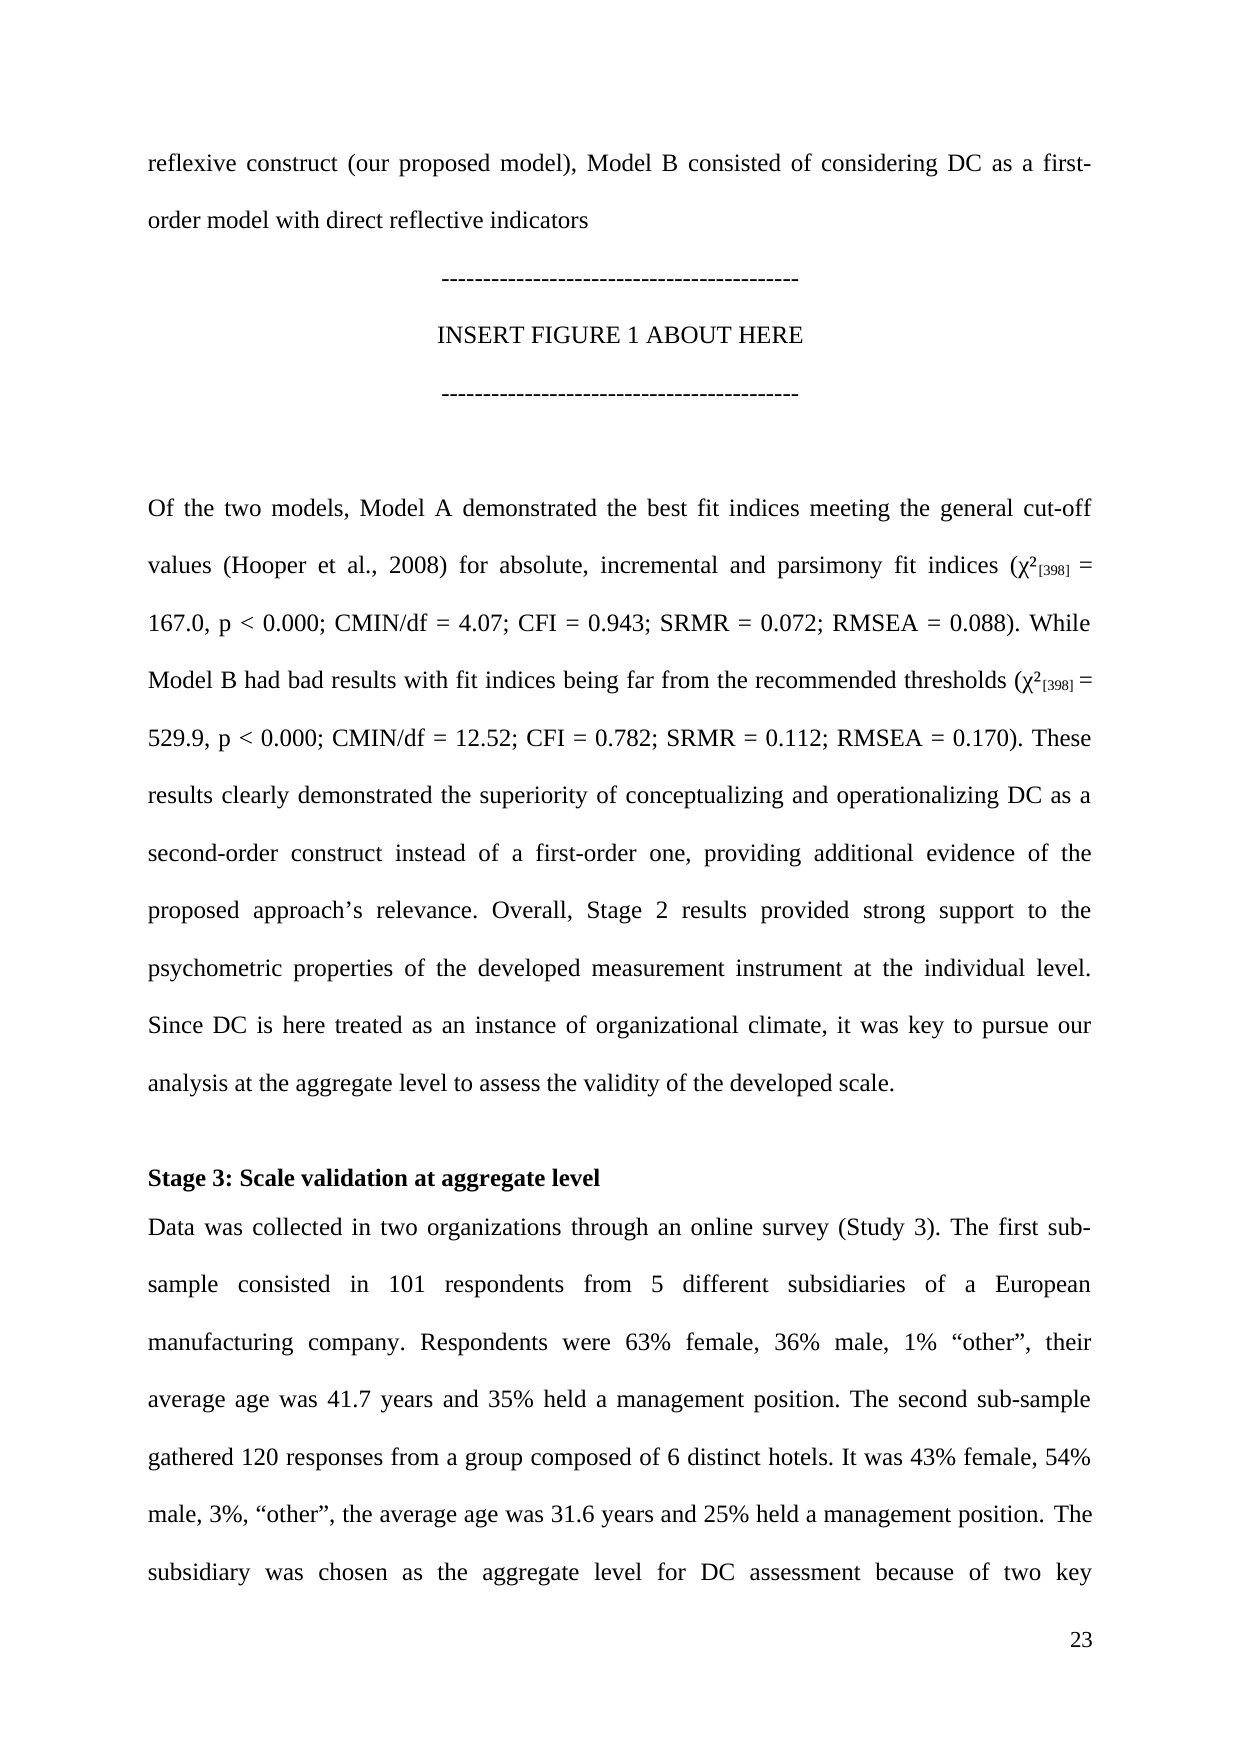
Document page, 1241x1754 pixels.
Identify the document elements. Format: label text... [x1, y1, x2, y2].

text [148, 1212, 1092, 1586]
text INSERT FIGURE 1 ABOUT HERE [148, 320, 1092, 349]
text ------------------------------------------- [148, 378, 1092, 406]
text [148, 148, 1092, 234]
text ------------------------------------------- [148, 263, 1092, 291]
subtitle Stage 3: Scale validation at aggregate level [148, 1163, 1033, 1191]
text Of the two models, Model A demonstrated the best fit indices meeting the general cut-off values (Hooper et al., 2008) for absolute, incremental and parsimony fit indices (χ²[398] = 167.0, p < 0.000; CMIN/df = 4.07; CFI = 0.943; SRMR = 0.072; RMSEA = 0.088). While Model B had bad results with fit indices being far from the recommended thresholds (χ²[398] = 529.9, p < 0.000; CMIN/df = 12.52; CFI = 0.782; SRMR = 0.112; RMSEA = 0.170). These results clearly demonstrated the superiority of conceptualizing and operationalizing DC as a second-order construct instead of a first-order one, providing additional evidence of the proposed approach’s relevance. Overall, Stage 2 results provided strong support to the psychometric properties of the developed measurement instrument at the individual level. Since DC is here treated as an instance of organizational climate, it was key to pursue our analysis at the aggregate level to assess the validity of the developed scale. [148, 493, 1092, 1096]
